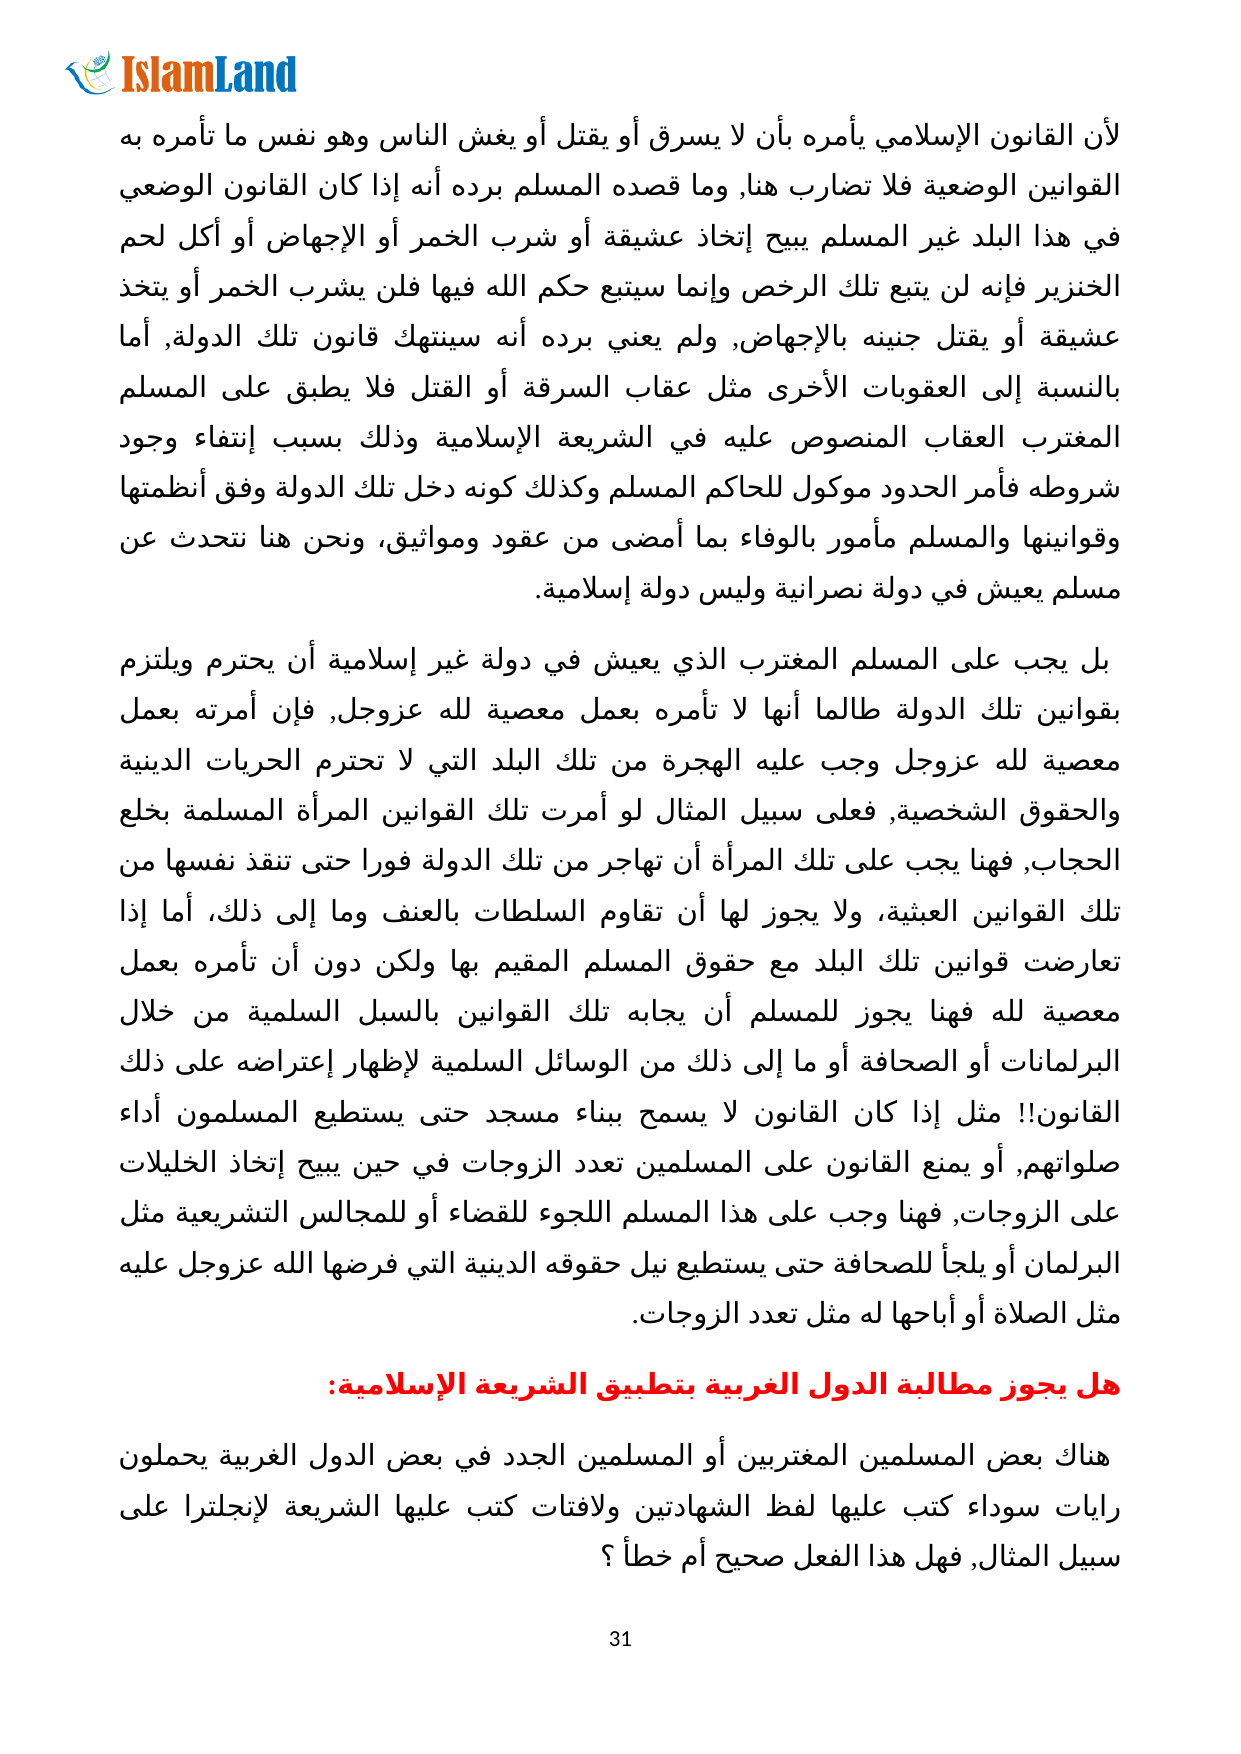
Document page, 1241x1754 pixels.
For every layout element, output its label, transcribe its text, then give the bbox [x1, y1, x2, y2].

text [118, 118, 1122, 604]
text هل يجوز مطالبة الدول الغربية بتطبيق الشريعة الإسلامية: [118, 1367, 1122, 1401]
picture [59, 44, 301, 101]
text بل يجب على المسلم المغترب الذي يعيش في دولة غير إسلامية أن يحترم ويلتزم بقوانين تلك الدولة طالما أنها لا تأمره بعمل معصية لله عزوجل, فإن أمرته بعمل معصية لله عزوجل وجب عليه الهجرة من تلك البلد التي لا تحترم الحريات الدينية والحقوق الشخصية, فعلى سبيل المثال لو أمرت تلك القوانين المرأة المسلمة بخلع الحجاب, فهنا يجب على تلك المرأة أن تهاجر من تلك الدولة فورا حتى تنقذ نفسها من تلك القوانين العبثية، ولا يجوز لها أن تقاوم السلطات بالعنف وما إلى ذلك، أما إذا تعارضت قوانين تلك البلد مع حقوق المسلم المقيم بها ولكن دون أن تأمره بعمل معصية لله فهنا يجوز للمسلم أن يجابه تلك القوانين بالسبل السلمية من خلال البرلمانات أو الصحافة أو ما إلى ذلك من الوسائل السلمية لإظهار إعتراضه على ذلك القانون!! مثل إذا كان القانون لا يسمح ببناء مسجد حتى يستطيع المسلمون أداء صلواتهم, أو يمنع القانون على المسلمين تعدد الزوجات في حين يبيح إتخاذ الخليلات على الزوجات, فهنا وجب على هذا المسلم اللجوء للقضاء أو للمجالس التشريعية مثل البرلمان أو يلجأ للصحافة حتى يستطيع نيل حقوقه الدينية التي فرضها الله عزوجل عليه مثل الصلاة أو أباحها له مثل تعدد الزوجات. [118, 642, 1122, 1330]
text هناك بعض المسلمين المغتربين أو المسلمين الجدد في بعض الدول الغربية يحملون رايات سوداء كتب عليها لفظ الشهادتين ولافتات كتب عليها الشريعة لإنجلترا على سبيل المثال, فهل هذا الفعل صحيح أم خطأ ؟ [118, 1438, 1122, 1573]
